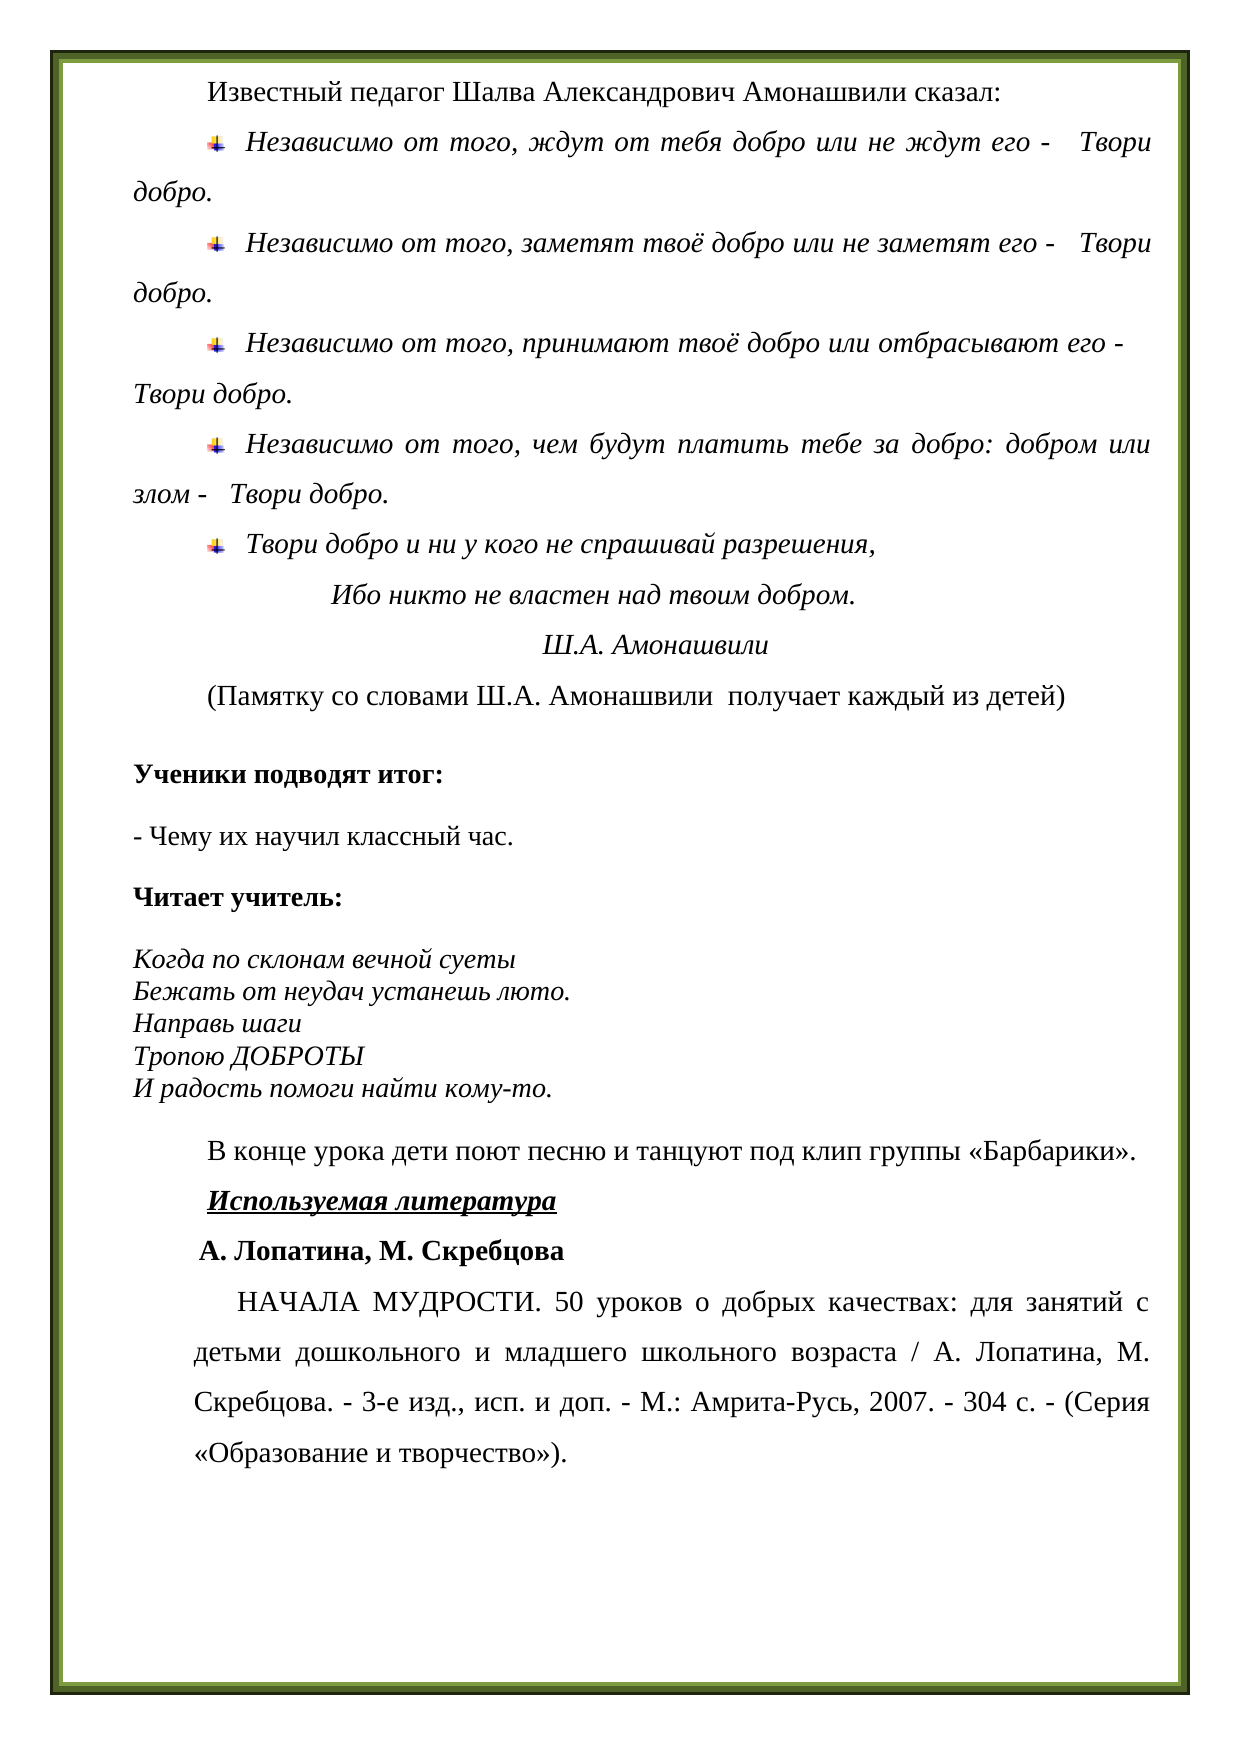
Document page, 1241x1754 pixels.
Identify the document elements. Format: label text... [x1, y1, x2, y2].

text А. Лопатина, М. Скребцова [133, 1233, 1152, 1267]
text Когда по склонам вечной суеты Бежать от неудач устанешь люто. Направь шаги Тропою ДОБРОТЫ И радость помоги найти кому-то. [133, 942, 1152, 1104]
text Ш.А. Амонашвили [133, 627, 1152, 661]
list Твори добро и ни у кого не спрашивай разрешения, [133, 527, 1152, 560]
list Независимо от того, заметят твоё добро или не заметят его - Твори добро. [133, 225, 1152, 309]
text Используемая литература [133, 1183, 1152, 1217]
text Ибо никто не властен над твоим добром. [133, 577, 1152, 611]
picture [207, 235, 225, 252]
picture [207, 537, 225, 554]
text - Чему их научил классный час. [133, 819, 1152, 851]
list Независимо от того, принимают твоё добро или отбрасывают его - Твори добро. [133, 325, 1152, 409]
text Ученики подводят итог: [133, 757, 1152, 789]
text Известный педагог Шалва Александрович Амонашвили сказал: [133, 74, 1152, 107]
picture [207, 336, 225, 353]
text (Памятку со словами Ш.А. Амонашвили получает каждый из детей) [133, 678, 1152, 711]
list Независимо от того, чем будут платить тебе за добро: добром или злом - Твори добро. [133, 426, 1152, 510]
picture [207, 436, 225, 454]
list Независимо от того, ждут от тебя добро или не ждут его - Твори добро. [133, 124, 1152, 208]
text В конце урока дети поют песню и танцуют под клип группы «Барбарики». [133, 1133, 1152, 1166]
text НАЧАЛА МУДРОСТИ. 50 уроков о добрых качествах: для занятий с детьми дошкольного и младшего школьного возраста / А. Лопатина, М. Скребцова. - 3-е изд., исп. и доп. - М.: Амрита-Русь, 2007. - 304 с. - (Серия «Образование и творчество»). [135, 1284, 1151, 1468]
text Читает учитель: [133, 880, 1152, 913]
picture [207, 134, 225, 152]
